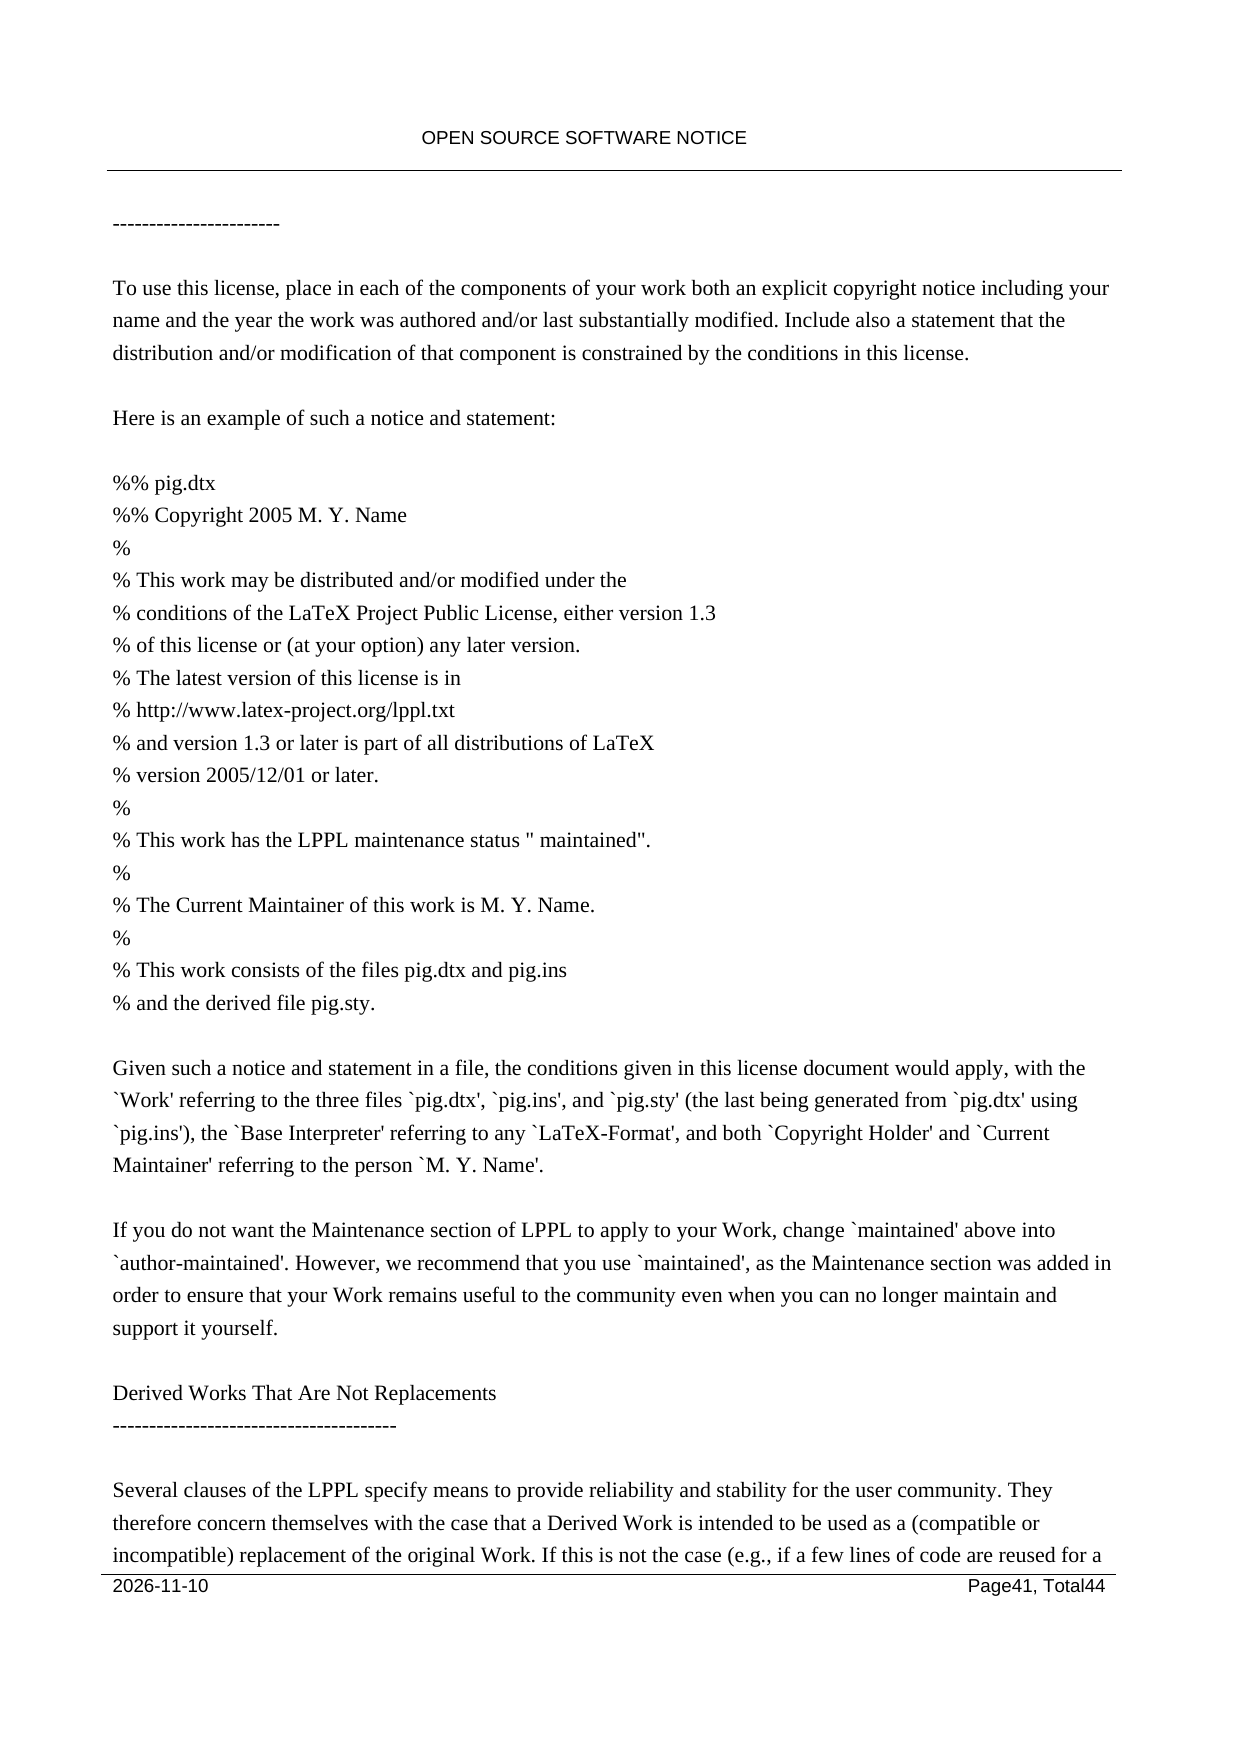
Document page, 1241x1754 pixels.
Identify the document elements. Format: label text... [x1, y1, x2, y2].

text Derived Works That Are Not Replacements [112, 1376, 1128, 1409]
text % [112, 856, 1128, 889]
text --------------------------------------- [112, 1409, 1128, 1441]
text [112, 1474, 1128, 1571]
text % version 2005/12/01 or later. [112, 759, 1128, 791]
text % and version 1.3 or later is part of all distributions of LaTeX [112, 726, 1128, 759]
text % [112, 921, 1128, 954]
text % This work may be distributed and/or modified under the [112, 564, 1128, 596]
text % and the derived file pig.sty. [112, 986, 1128, 1019]
text ----------------------- [112, 206, 1128, 239]
text %% pig.dtx [112, 466, 1128, 499]
text %% Copyright 2005 M. Y. Name [112, 499, 1128, 531]
text % This work consists of the files pig.dtx and pig.ins [112, 954, 1128, 986]
text If you do not want the Maintenance section of LPPL to apply to your Work, change `maintained' above into `author-maintained'. However, we recommend that you use `maintained', as the Maintenance section was added in order to ensure that your Work remains useful to the community even when you can no longer maintain and support it yourself. [112, 1214, 1128, 1344]
text Here is an example of such a notice and statement: [112, 401, 1128, 434]
text % [112, 791, 1128, 824]
text % This work has the LPPL maintenance status " maintained". [112, 824, 1128, 856]
text Given such a notice and statement in a file, the conditions given in this license document would apply, with the `Work' referring to the three files `pig.dtx', `pig.ins', and `pig.sty' (the last being generated from `pig.dtx' using `pig.ins'), the `Base Interpreter' referring to any `LaTeX-Format', and both `Copyright Holder' and `Current Maintainer' referring to the person `M. Y. Name'. [112, 1051, 1128, 1181]
text To use this license, place in each of the components of your work both an explicit copyright notice including your name and the year the work was authored and/or last substantially modified. Include also a statement that the distribution and/or modification of that component is constrained by the conditions in this license. [112, 271, 1128, 369]
text % [112, 531, 1128, 564]
text % of this license or (at your option) any later version. [112, 629, 1128, 661]
text % conditions of the LaTeX Project Public License, either version 1.3 [112, 596, 1128, 629]
text % http://www.latex-project.org/lppl.txt [112, 694, 1128, 726]
text % The latest version of this license is in [112, 661, 1128, 694]
text % The Current Maintainer of this work is M. Y. Name. [112, 889, 1128, 921]
